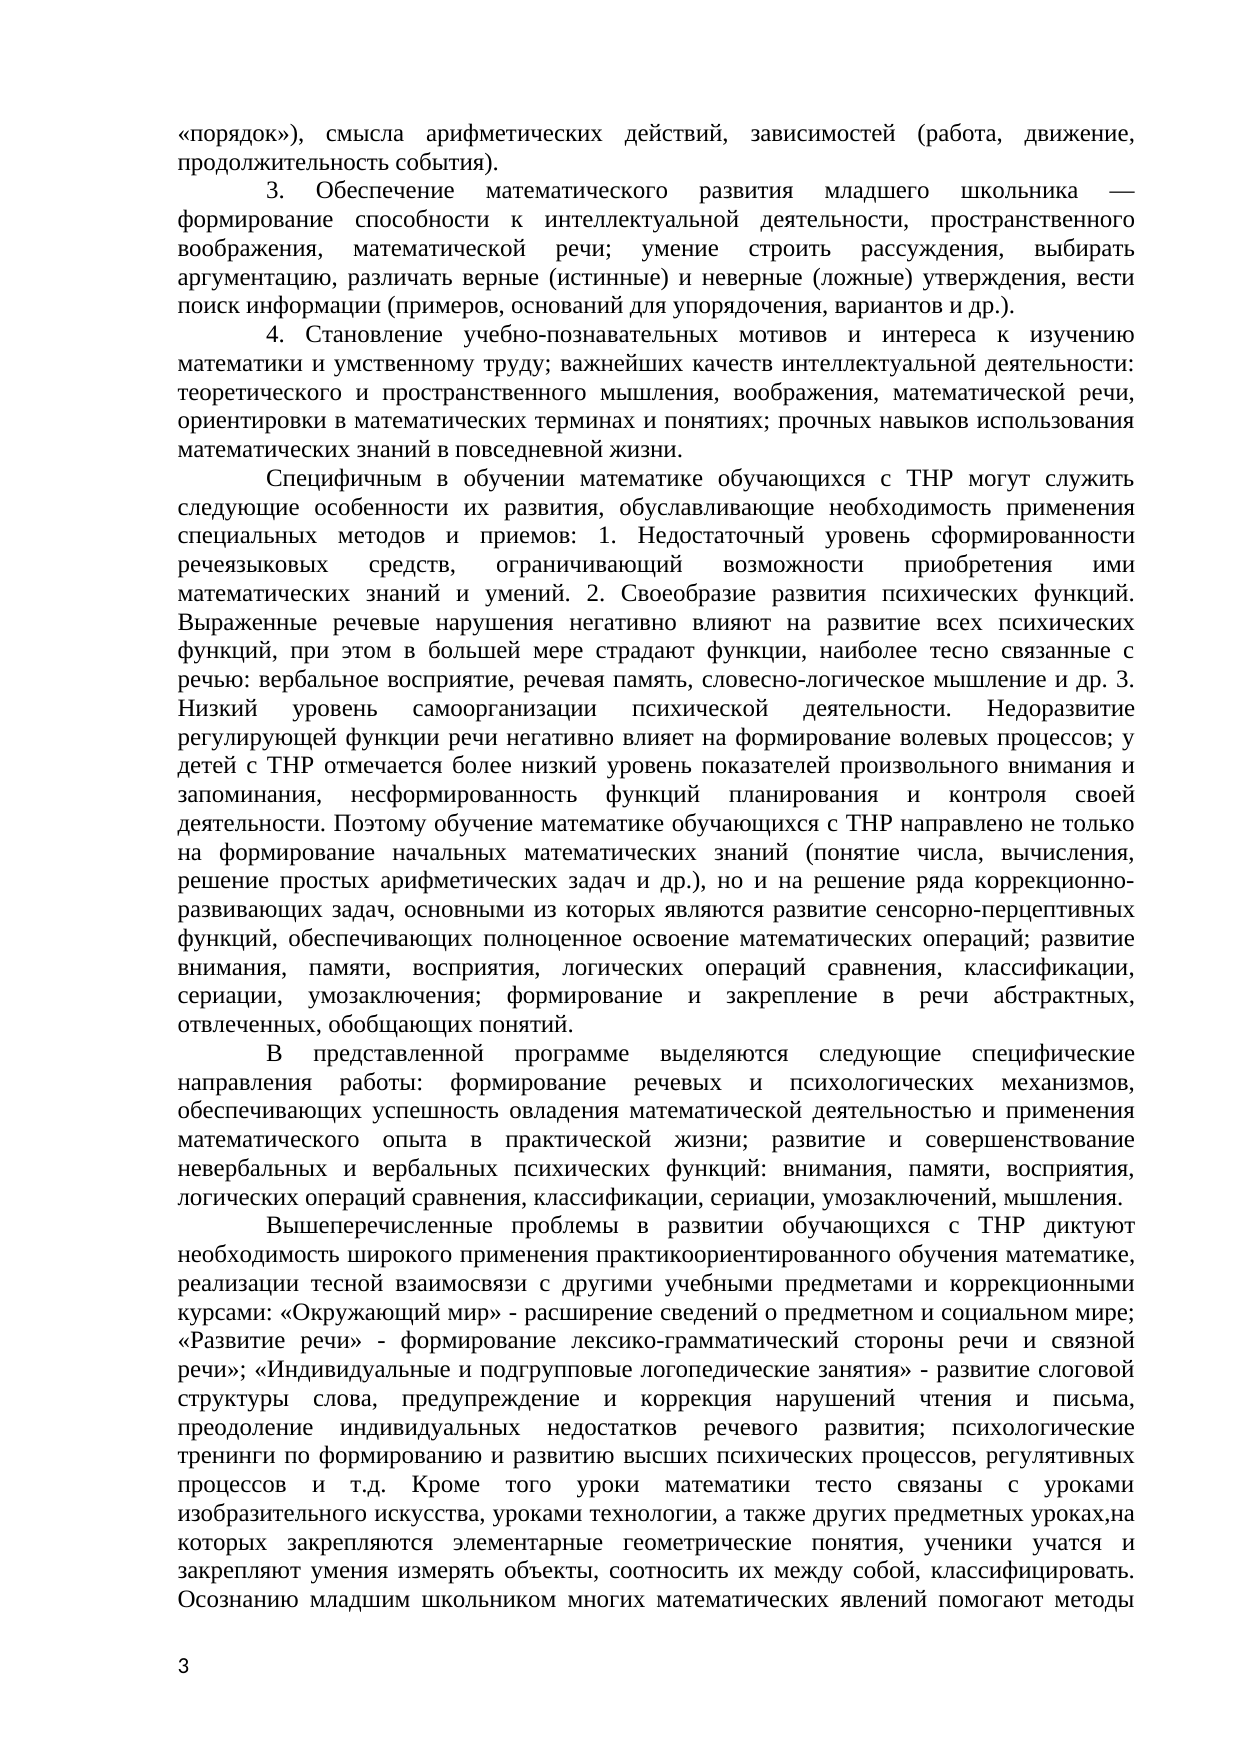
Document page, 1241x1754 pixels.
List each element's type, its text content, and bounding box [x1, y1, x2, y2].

text 4. Становление учебно-познавательных мотивов и интереса к изучению математики и умственному труду; важнейших качеств интеллектуальной деятельности: теоретического и пространственного мышления, воображения, математической речи, ориентировки в математических терминах и понятиях; прочных навыков использования математических знаний в повседневной жизни. [177, 319, 1136, 463]
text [177, 1211, 1136, 1613]
text В представленной программе выделяются следующие специфические направления работы: формирование речевых и психологических механизмов, обеспечивающих успешность овладения математической деятельностью и применения математического опыта в практической жизни; развитие и совершенствование невербальных и вербальных психических функций: внимания, памяти, восприятия, логических операций сравнения, классификации, сериации, умозаключений, мышления. [177, 1038, 1136, 1211]
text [177, 118, 1136, 176]
text 3. Обеспечение математического развития младшего школьника — формирование способности к интеллектуальной деятельности, пространственного воображения, математической речи; умение строить рассуждения, выбирать аргументацию, различать верные (истинные) и неверные (ложные) утверждения, вести поиск информации (примеров, оснований для упорядочения, вариантов и др.). [177, 176, 1136, 319]
text Специфичным в обучении математике обучающихся с ТНР могут служить следующие особенности их развития, обуславливающие необходимость применения специальных методов и приемов: 1. Недостаточный уровень сформированности речеязыковых средств, ограничивающий возможности приобретения ими математических знаний и умений. 2. Своеобразие развития психических функций. Выраженные речевые нарушения негативно влияют на развитие всех психических функций, при этом в большей мере страдают функции, наиболее тесно связанные с речью: вербальное восприятие, речевая память, словесно-логическое мышление и др. 3. Низкий уровень самоорганизации психической деятельности. Недоразвитие регулирующей функции речи негативно влияет на формирование волевых процессов; у детей с ТНР отмечается более низкий уровень показателей произвольного внимания и запоминания, несформированность функций планирования и контроля своей деятельности. Поэтому обучение математике обучающихся с ТНР направлено не только на формирование начальных математических знаний (понятие числа, вычисления, решение простых арифметических задач и др.), но и на решение ряда коррекционно-развивающих задач, основными из которых являются развитие сенсорно-перцептивных функций, обеспечивающих полноценное освоение математических операций; развитие внимания, памяти, восприятия, логических операций сравнения, классификации, сериации, умозаключения; формирование и закрепление в речи абстрактных, отвлеченных, обобщающих понятий. [177, 463, 1136, 1038]
